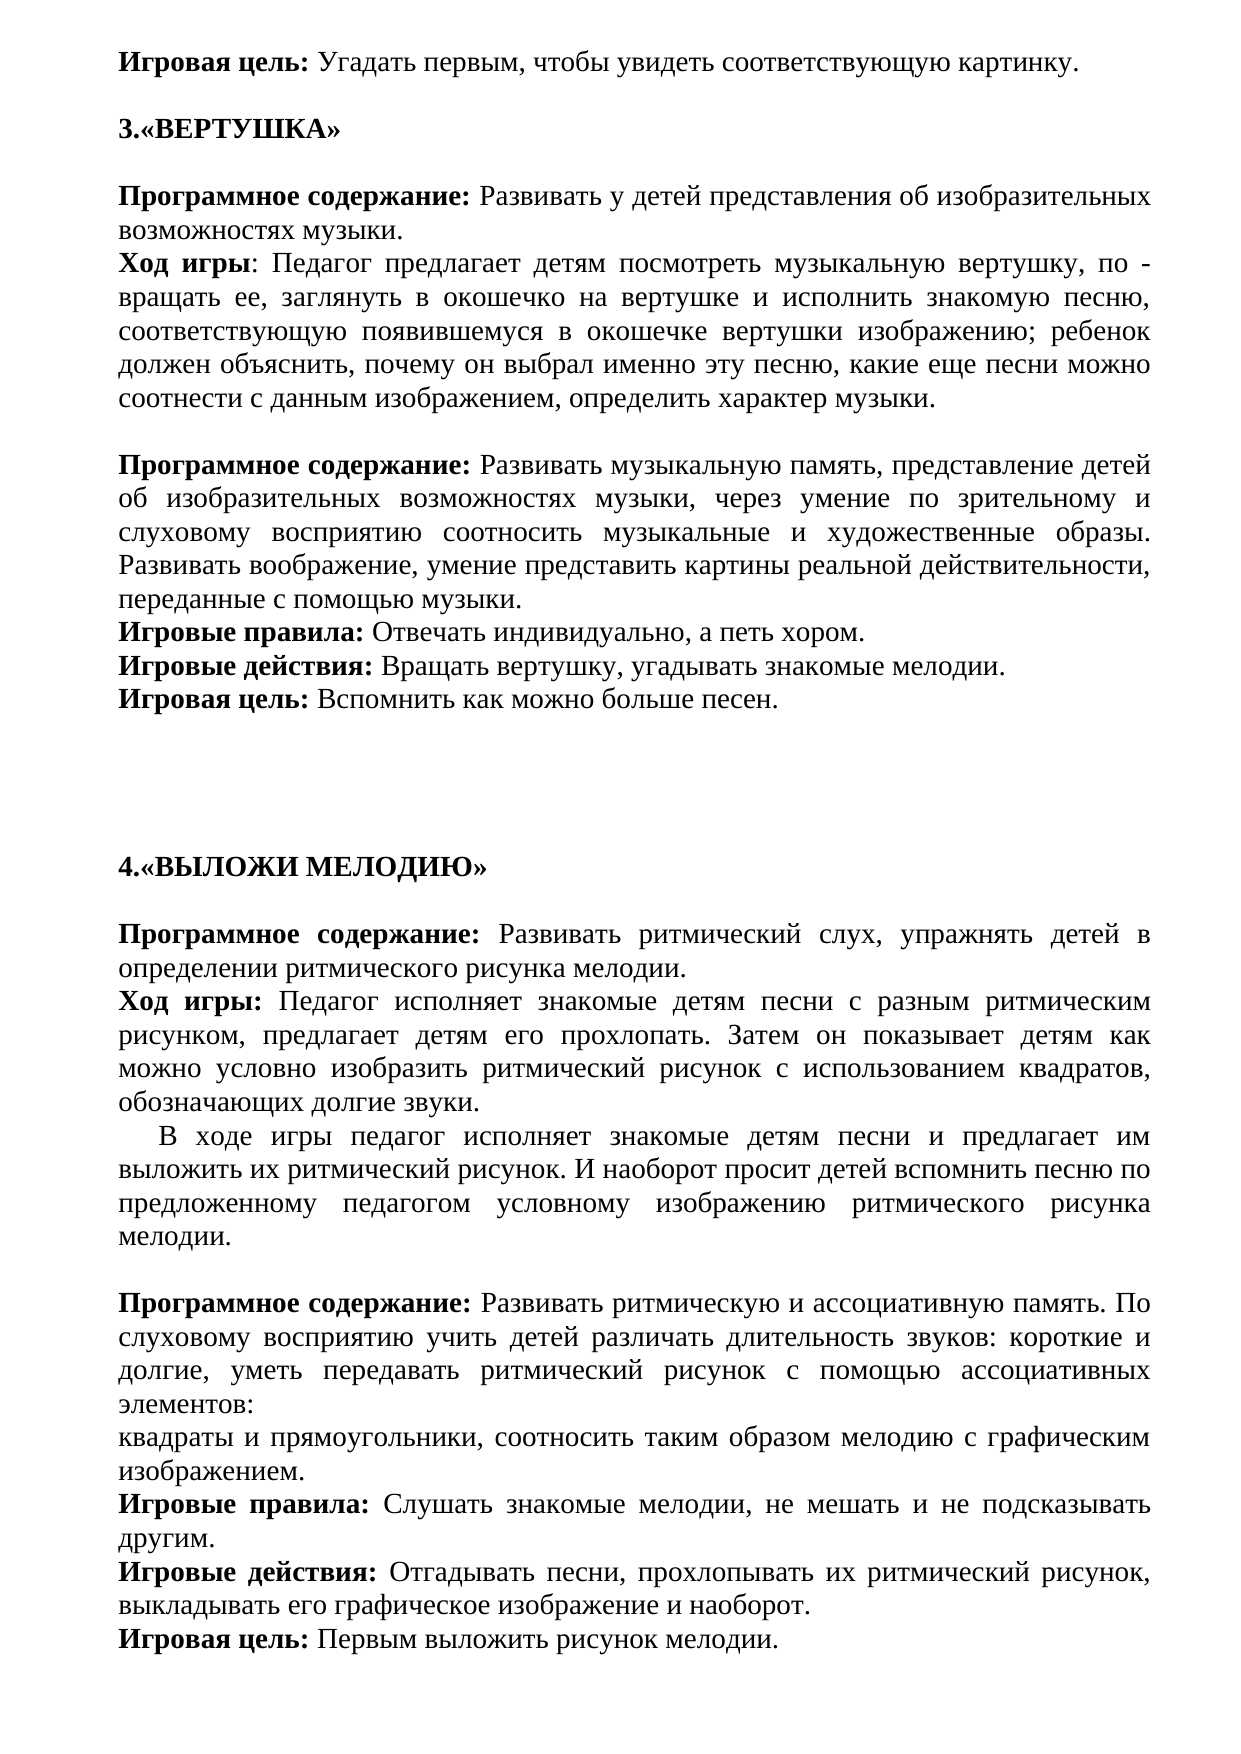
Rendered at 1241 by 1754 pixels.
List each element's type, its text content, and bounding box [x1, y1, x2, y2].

text Ход игры: Педагог предлагает детям посмотреть музыкальную вертушку, по - вращать ее, заглянуть в окошечко на вертушке и исполнить знакомую песню, соответствующую появившемуся в окошечке вертушки изображению; ребенок должен объяснить, почему он выбрал именно эту песню, какие еще песни можно соотнести с данным изображением, определить характер музыки. [118, 246, 1152, 413]
text квадраты и прямоугольники, соотносить таким образом мелодию с графическим изображением. [118, 1419, 1152, 1487]
text Ход игры: Педагог исполняет знакомые детям песни с разным ритмическим рисунком, предлагает детям его прохлопать. Затем он показывает детям как можно условно изобразить ритмический рисунок с использованием квадратов, обозначающих долгие звуки. [118, 983, 1152, 1118]
text Игровая цель: Угадать первым, чтобы увидеть соответствующую картинку. [118, 44, 1152, 78]
text Игровые действия: Отгадывать песни, прохлопывать их ритмический рисунок, выкладывать его графическое изображение и наоборот. [118, 1554, 1152, 1621]
text В ходе игры педагог исполняет знакомые детям песни и предлагает им выложить их ритмический рисунок. И наоборот просит детей вспомнить песню по предложенному педагогом условному изображению ритмического рисунка мелодии. [118, 1118, 1152, 1252]
text Игровые правила: Слушать знакомые мелодии, не мешать и не подсказывать другим. [118, 1487, 1152, 1554]
text Игровая цель: Первым выложить рисунок мелодии. [118, 1621, 1152, 1654]
text 3.«ВЕРТУШКА» [118, 111, 1152, 145]
text Игровые действия: Вращать вертушку, угадывать знакомые мелодии. [118, 648, 1152, 682]
text Программное содержание: Развивать ритмическую и ассоциативную память. По слуховому восприятию учить детей различать длительность звуков: короткие и долгие, уметь передавать ритмический рисунок с помощью ассоциативных элементов: [118, 1285, 1152, 1419]
text Программное содержание: Развивать музыкальную память, представление детей об изобразительных возможностях музыки, через умение по зрительному и слуховому восприятию соотносить музыкальные и художественные образы. Развивать воображение, умение представить картины реальной действительности, переданные с помощью музыки. [118, 447, 1152, 614]
text Игровые правила: Отвечать индивидуально, а петь хором. [118, 614, 1152, 648]
text Игровая цель: Вспомнить как можно больше песен. [118, 682, 1152, 715]
text 4.«ВЫЛОЖИ МЕЛОДИЮ» [118, 849, 1152, 883]
text Программное содержание: Развивать ритмический слух, упражнять детей в определении ритмического рисунка мелодии. [118, 916, 1152, 983]
text Программное содержание: Развивать у детей представления об изобразительных возможностях музыки. [118, 178, 1152, 246]
